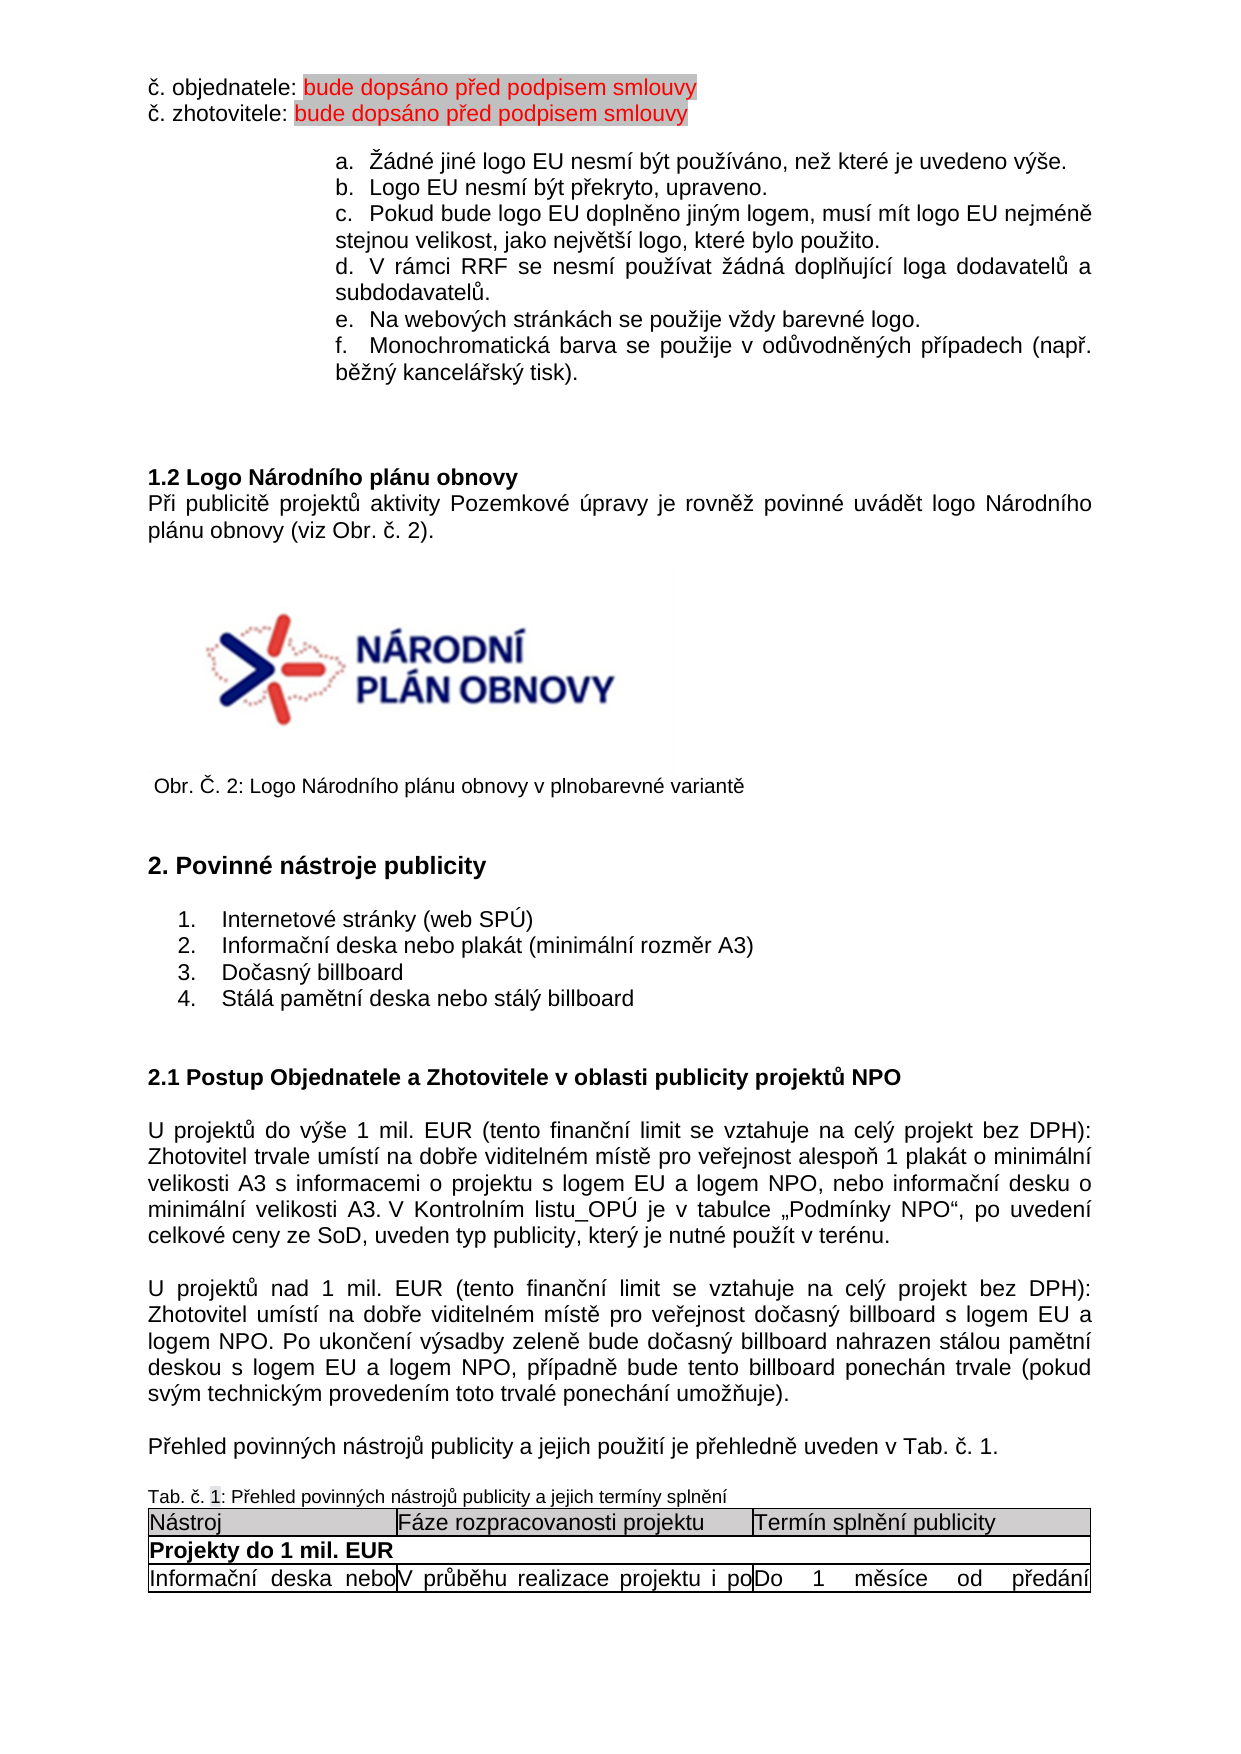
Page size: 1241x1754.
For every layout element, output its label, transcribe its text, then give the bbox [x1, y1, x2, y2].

table_header Termín splnění publicity [754, 1509, 1090, 1535]
text 2.1 Postup Objednatele a Zhotovitele v oblasti publicity projektů NPO [148, 1064, 1093, 1091]
list Na webových stránkách se použije vždy barevné logo. [335, 306, 1093, 332]
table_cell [398, 1565, 752, 1591]
text Obr. Č. 2: Logo Národního plánu obnovy v plnobarevné variantě [148, 774, 1093, 798]
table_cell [754, 1565, 1090, 1591]
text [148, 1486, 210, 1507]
text Tab. č. 1: Přehled povinných nástrojů publicity a jejich termíny splnění [221, 1486, 1093, 1507]
list Logo EU nesmí být překryto, upraveno. [335, 174, 1093, 200]
text U projektů do výše 1 mil. EUR (tento finanční limit se vztahuje na celý projekt bez DPH): Zhotovitel trvale umístí na dobře viditelném místě pro veřejnost alespoň 1 plakát o minimální velikosti A3 s informacemi o projektu s logem EU a logem NPO, nebo informační desku o minimální velikosti A3. V Kontrolním listu_OPÚ je v tabulce „Podmínky NPO“, po uvedení celkové ceny ze SoD, uveden typ publicity, který je nutné použít v terénu. [148, 1117, 1093, 1249]
picture [147, 569, 677, 775]
list Informační deska nebo plakát (minimální rozměr A3) [177, 932, 1093, 959]
text Přehled povinných nástrojů publicity a jejich použití je přehledně uveden v Tab. č. 1. [148, 1433, 1093, 1459]
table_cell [149, 1565, 396, 1591]
table_header Nástroj [149, 1509, 396, 1535]
list V rámci RRF se nesmí používat žádná doplňující loga dodavatelů a subdodavatelů. [335, 253, 1093, 306]
text U projektů nad 1 mil. EUR (tento finanční limit se vztahuje na celý projekt bez DPH): Zhotovitel umístí na dobře viditelném místě pro veřejnost dočasný billboard s logem EU a logem NPO. Po ukončení výsadby zeleně bude dočasný billboard nahrazen stálou pamětní deskou s logem EU a logem NPO, případně bude tento billboard ponechán trvale (pokud svým technickým provedením toto trvalé ponechání umožňuje). [148, 1275, 1093, 1407]
list Monochromatická barva se použije v odůvodněných případech (např. běžný kancelářský tisk). [335, 332, 1093, 385]
list Dočasný billboard [177, 959, 1093, 985]
list Žádné jiné logo EU nesmí být používáno, než které je uvedeno výše. [335, 148, 1093, 174]
table_header Fáze rozpracovanosti projektu [398, 1509, 752, 1535]
text 2. Povinné nástroje publicity [148, 851, 1093, 880]
list Stálá pamětní deska nebo stálý billboard [177, 985, 1093, 1011]
table_cell Projekty do 1 mil. EUR [149, 1537, 1090, 1563]
list Pokud bude logo EU doplněno jiným logem, musí mít logo EU nejméně stejnou velikost, jako největší logo, které bylo použito. [335, 200, 1093, 253]
text Při publicitě projektů aktivity Pozemkové úpravy je rovněž povinné uvádět logo Národního plánu obnovy (viz Obr. č. 2). [148, 490, 1093, 543]
list Internetové stránky (web SPÚ) [177, 906, 1093, 932]
text 1.2 Logo Národního plánu obnovy [148, 464, 1093, 490]
